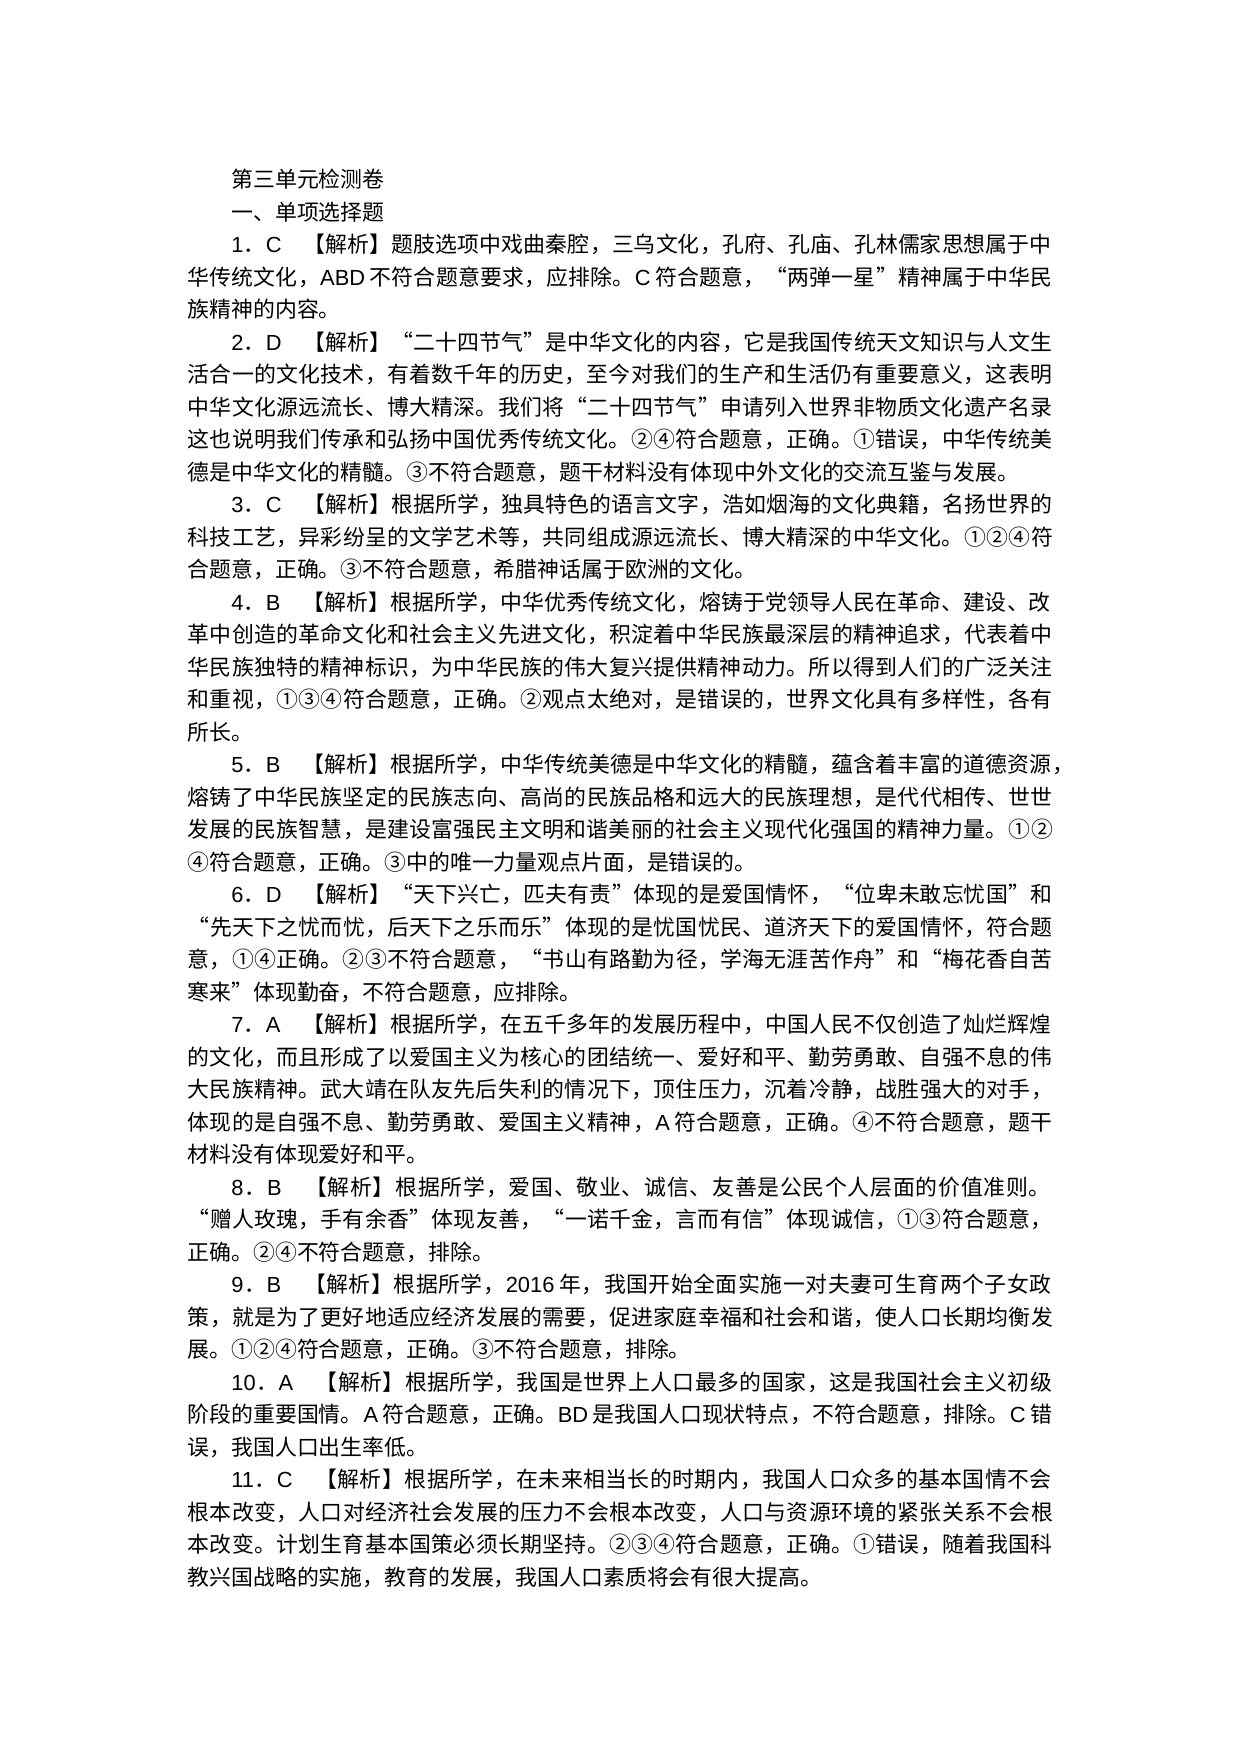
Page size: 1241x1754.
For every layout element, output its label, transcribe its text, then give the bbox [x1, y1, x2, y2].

text 10．A 【解析】根据所学，我国是世界上人口最多的国家，这是我国社会主义初级阶段的重要国情。A符合题意，正确。BD是我国人口现状特点，不符合题意，排除。C错误，我国人口出生率低。 [187, 1364, 1053, 1462]
text 6．D 【解析】“天下兴亡，匹夫有责”体现的是爱国情怀，“位卑未敢忘忧国”和“先天下之忧而忧，后天下之乐而乐”体现的是忧国忧民、道济天下的爱国情怀，符合题意，①④正确。②③不符合题意，“书山有路勤为径，学海无涯苦作舟”和“梅花香自苦寒来”体现勤奋，不符合题意，应排除。 [187, 877, 1053, 1007]
text 2．D 【解析】“二十四节气”是中华文化的内容，它是我国传统天文知识与人文生活合一的文化技术，有着数千年的历史，至今对我们的生产和生活仍有重要意义，这表明中华文化源远流长、博大精深。我们将“二十四节气”申请列入世界非物质文化遗产名录，这也说明我们传承和弘扬中国优秀传统文化。②④符合题意，正确。①错误，中华传统美德是中华文化的精髓。③不符合题意，题干材料没有体现中外文化的交流互鉴与发展。 [187, 324, 1053, 487]
text 7．A 【解析】根据所学，在五千多年的发展历程中，中国人民不仅创造了灿烂辉煌的文化，而且形成了以爱国主义为核心的团结统一、爱好和平、勤劳勇敢、自强不息的伟大民族精神。武大靖在队友先后失利的情况下，顶住压力，沉着冷静，战胜强大的对手，体现的是自强不息、勤劳勇敢、爱国主义精神，A符合题意，正确。④不符合题意，题干材料没有体现爱好和平。 [187, 1007, 1053, 1169]
text 一、单项选择题 [187, 194, 1053, 227]
text 11．C 【解析】根据所学，在未来相当长的时期内，我国人口众多的基本国情不会根本改变，人口对经济社会发展的压力不会根本改变，人口与资源环境的紧张关系不会根本改变。计划生育基本国策必须长期坚持。②③④符合题意，正确。①错误，随着我国科教兴国战略的实施，教育的发展，我国人口素质将会有很大提高。 [187, 1462, 1053, 1592]
text 1．C 【解析】题肢选项中戏曲秦腔，三乌文化，孔府、孔庙、孔林儒家思想属于中华传统文化，ABD不符合题意要求，应排除。C符合题意，“两弹一星”精神属于中华民族精神的内容。 [187, 227, 1053, 324]
text 8．B 【解析】根据所学，爱国、敬业、诚信、友善是公民个人层面的价值准则。“赠人玫瑰，手有余香”体现友善，“一诺千金，言而有信”体现诚信，①③符合题意，正确。②④不符合题意，排除。 [187, 1169, 1053, 1267]
text 4．B 【解析】根据所学，中华优秀传统文化，熔铸于党领导人民在革命、建设、改革中创造的革命文化和社会主义先进文化，积淀着中华民族最深层的精神追求，代表着中华民族独特的精神标识，为中华民族的伟大复兴提供精神动力。所以得到人们的广泛关注和重视，①③④符合题意，正确。②观点太绝对，是错误的，世界文化具有多样性，各有所长。 [187, 584, 1053, 747]
text 9．B 【解析】根据所学，2016年，我国开始全面实施一对夫妻可生育两个子女政策，就是为了更好地适应经济发展的需要，促进家庭幸福和社会和谐，使人口长期均衡发展。①②④符合题意，正确。③不符合题意，排除。 [187, 1267, 1053, 1364]
text 3．C 【解析】根据所学，独具特色的语言文字，浩如烟海的文化典籍，名扬世界的科技工艺，异彩纷呈的文学艺术等，共同组成源远流长、博大精深的中华文化。①②④符合题意，正确。③不符合题意，希腊神话属于欧洲的文化。 [187, 487, 1053, 584]
text 5．B 【解析】根据所学，中华传统美德是中华文化的精髓，蕴含着丰富的道德资源，熔铸了中华民族坚定的民族志向、高尚的民族品格和远大的民族理想，是代代相传、世世发展的民族智慧，是建设富强民主文明和谐美丽的社会主义现代化强国的精神力量。①②④符合题意，正确。③中的唯一力量观点片面，是错误的。 [187, 747, 1053, 877]
text 第三单元检测卷 [187, 162, 1053, 194]
